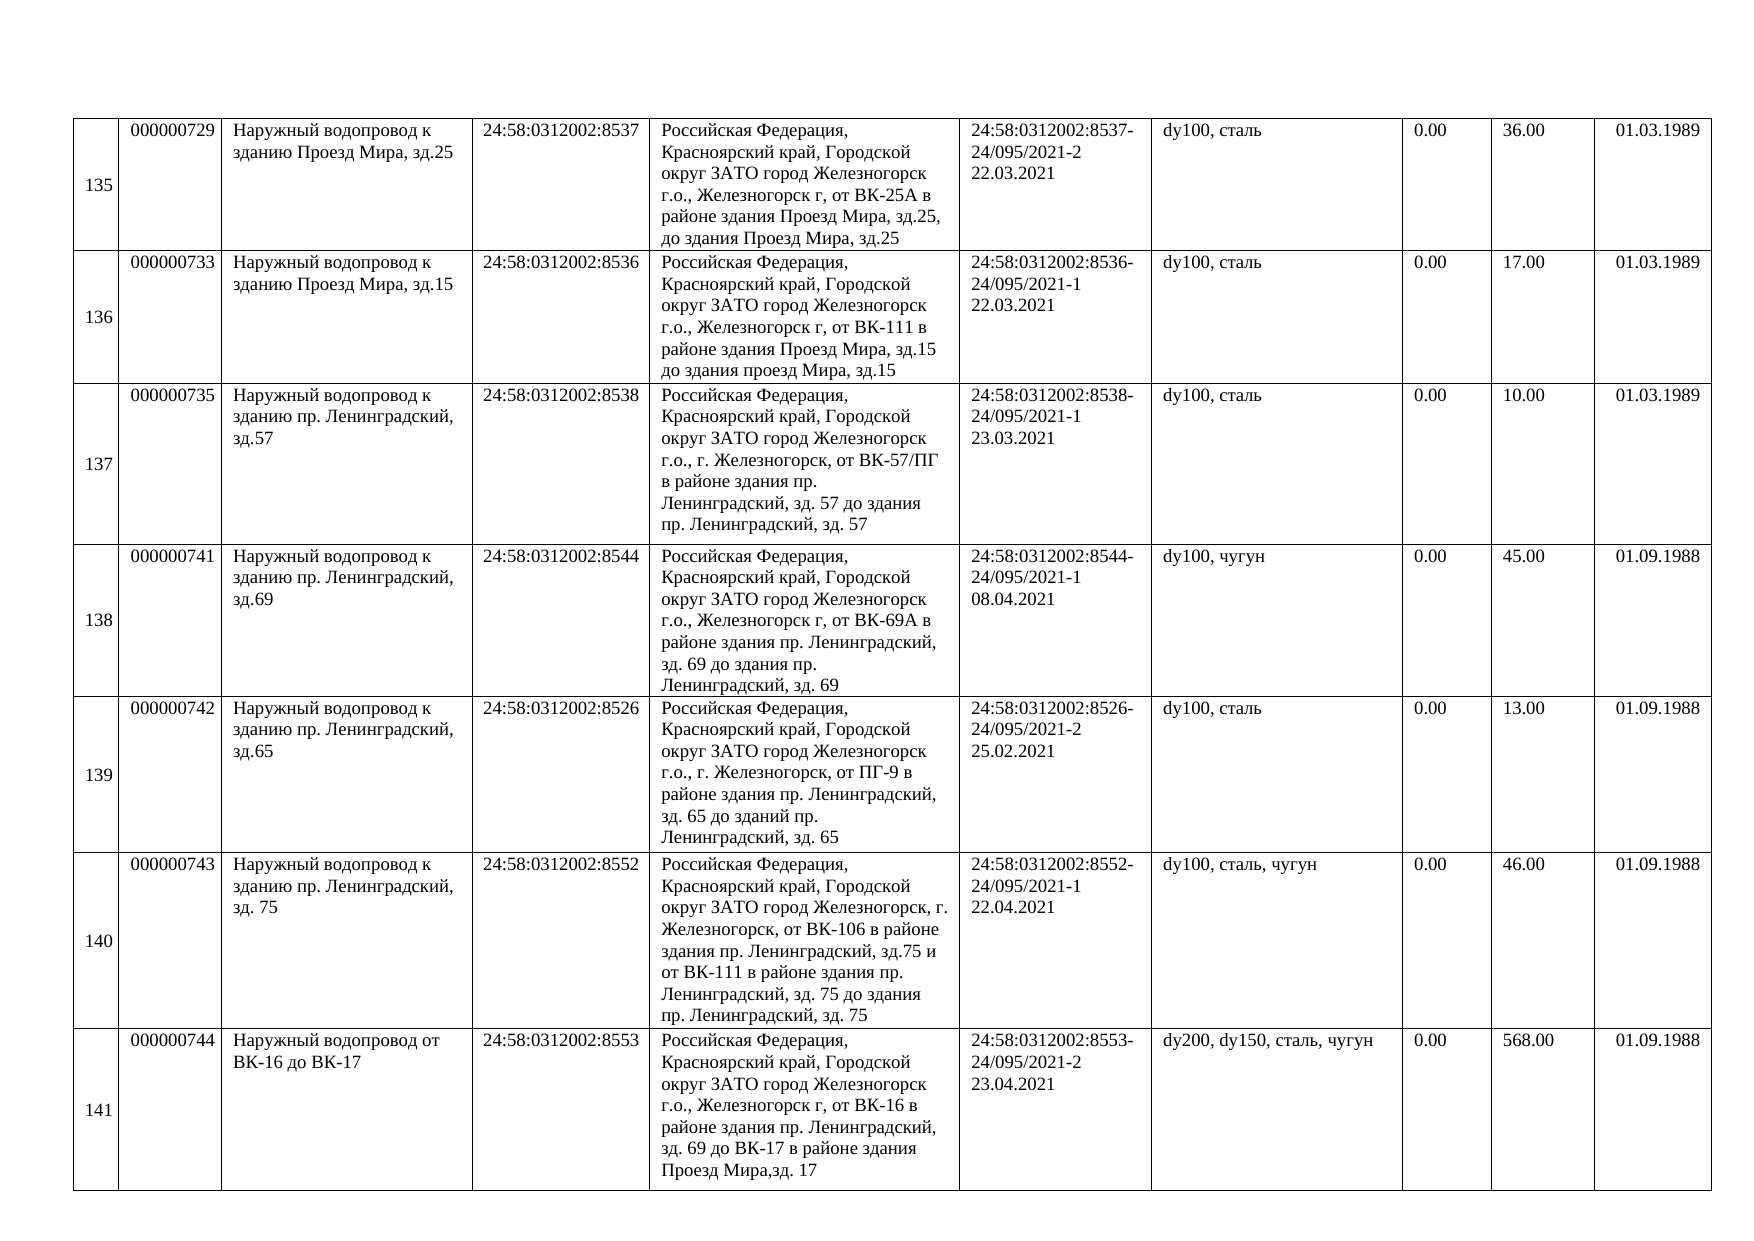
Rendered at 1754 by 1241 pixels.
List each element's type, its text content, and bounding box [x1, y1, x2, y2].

table_cell 01.03.1989 [1595, 119, 1711, 250]
table_cell Российская Федерация, Красноярский край, Городской округ ЗАТО город Железногорск, г. Железногорск, от ВК-106 в районе здания пр. Ленинградский, зд.75 и от ВК-111 в районе здания пр. Ленинградский, зд. 75 до здания пр. Ленинградский, зд. 75 [650, 853, 959, 1028]
table_cell dy100, сталь [1152, 384, 1402, 544]
table_cell 0.00 [1403, 697, 1491, 852]
table_cell 000000729 [119, 119, 221, 250]
table_cell Российская Федерация, Красноярский край, Городской округ ЗАТО город Железногорск г.о., г. Железногорск, от ВК-57/ПГ в районе здания пр. Ленинградский, зд. 57 до здания пр. Ленинградский, зд. 57 [650, 384, 959, 544]
table_cell 137 [74, 384, 118, 544]
table_cell 24:58:0312002:8538-24/095/2021-1 23.03.2021 [960, 384, 1151, 544]
table_cell 45.00 [1492, 545, 1594, 696]
table_cell 17.00 [1492, 251, 1594, 383]
table_cell 01.09.1988 [1595, 853, 1711, 1028]
table_cell 568.00 [1492, 1029, 1594, 1190]
table_cell 0.00 [1403, 251, 1491, 383]
table_cell Российская Федерация, Красноярский край, Городской округ ЗАТО город Железногорск г.о., Железногорск г, от ВК-69А в районе здания пр. Ленинградский, зд. 69 до здания пр. Ленинградский, зд. 69 [650, 545, 959, 696]
table_cell Наружный водопровод от ВК-16 до ВК-17 [222, 1029, 472, 1190]
table_cell dy100, чугун [1152, 545, 1402, 696]
table_cell 46.00 [1492, 853, 1594, 1028]
table_cell 0.00 [1403, 119, 1491, 250]
table_cell 000000733 [119, 251, 221, 383]
table_cell 000000744 [119, 1029, 221, 1190]
table_cell 24:58:0312002:8553 [473, 1029, 649, 1190]
table_cell 24:58:0312002:8553-24/095/2021-2 23.04.2021 [960, 1029, 1151, 1190]
table_cell Российская Федерация, Красноярский край, Городской округ ЗАТО город Железногорск г.о., Железногорск г, от ВК-25А в районе здания Проезд Мира, зд.25, до здания Проезд Мира, зд.25 [650, 119, 959, 250]
table_cell 141 [74, 1029, 118, 1190]
table_cell 01.09.1988 [1595, 545, 1711, 696]
table_cell 24:58:0312002:8526 [473, 697, 649, 852]
table_cell 000000743 [119, 853, 221, 1028]
table_cell dy100, сталь [1152, 251, 1402, 383]
table_cell 24:58:0312002:8537-24/095/2021-2 22.03.2021 [960, 119, 1151, 250]
table_cell Российская Федерация, Красноярский край, Городской округ ЗАТО город Железногорск г.о., г. Железногорск, от ПГ-9 в районе здания пр. Ленинградский, зд. 65 до зданий пр. Ленинградский, зд. 65 [650, 697, 959, 852]
table_cell 135 [74, 119, 118, 250]
table_cell Наружный водопровод к зданию Проезд Мира, зд.25 [222, 119, 472, 250]
table_cell 01.09.1988 [1595, 697, 1711, 852]
table_cell 24:58:0312002:8552-24/095/2021-1 22.04.2021 [960, 853, 1151, 1028]
table_cell 24:58:0312002:8544 [473, 545, 649, 696]
table_cell 24:58:0312002:8552 [473, 853, 649, 1028]
table_cell 13.00 [1492, 697, 1594, 852]
table_cell 24:58:0312002:8536-24/095/2021-1 22.03.2021 [960, 251, 1151, 383]
table_cell dy200, dy150, сталь, чугун [1152, 1029, 1402, 1190]
table_cell 01.09.1988 [1595, 1029, 1711, 1190]
table_cell Наружный водопровод к зданию пр. Ленинградский, зд.69 [222, 545, 472, 696]
table_cell 24:58:0312002:8536 [473, 251, 649, 383]
table_cell 000000742 [119, 697, 221, 852]
table_cell 24:58:0312002:8544-24/095/2021-1 08.04.2021 [960, 545, 1151, 696]
table_cell Наружный водопровод к зданию пр. Ленинградский, зд.65 [222, 697, 472, 852]
table_cell 0.00 [1403, 853, 1491, 1028]
table_cell 01.03.1989 [1595, 384, 1711, 544]
table_cell 000000741 [119, 545, 221, 696]
table_cell dy100, сталь [1152, 119, 1402, 250]
table_cell Наружный водопровод к зданию пр. Ленинградский, зд.57 [222, 384, 472, 544]
table_cell dy100, сталь [1152, 697, 1402, 852]
table_cell 24:58:0312002:8526-24/095/2021-2 25.02.2021 [960, 697, 1151, 852]
table_cell 0.00 [1403, 384, 1491, 544]
table_cell Наружный водопровод к зданию Проезд Мира, зд.15 [222, 251, 472, 383]
table_cell 136 [74, 251, 118, 383]
table_cell 10.00 [1492, 384, 1594, 544]
table_cell 01.03.1989 [1595, 251, 1711, 383]
table_cell 0.00 [1403, 1029, 1491, 1190]
table_cell 24:58:0312002:8537 [473, 119, 649, 250]
table_cell 36.00 [1492, 119, 1594, 250]
table_cell 139 [74, 697, 118, 852]
table_cell 138 [74, 545, 118, 696]
table_cell Наружный водопровод к зданию пр. Ленинградский, зд. 75 [222, 853, 472, 1028]
table_cell dy100, сталь, чугун [1152, 853, 1402, 1028]
table_cell Российская Федерация, Красноярский край, Городской округ ЗАТО город Железногорск г.о., Железногорск г, от ВК-16 в районе здания пр. Ленинградский, зд. 69 до ВК-17 в районе здания Проезд Мира,зд. 17 [650, 1029, 959, 1190]
table_cell 0.00 [1403, 545, 1491, 696]
table_cell 140 [74, 853, 118, 1028]
table_cell 000000735 [119, 384, 221, 544]
table_cell 24:58:0312002:8538 [473, 384, 649, 544]
table_cell Российская Федерация, Красноярский край, Городской округ ЗАТО город Железногорск г.о., Железногорск г, от ВК-111 в районе здания Проезд Мира, зд.15 до здания проезд Мира, зд.15 [650, 251, 959, 383]
